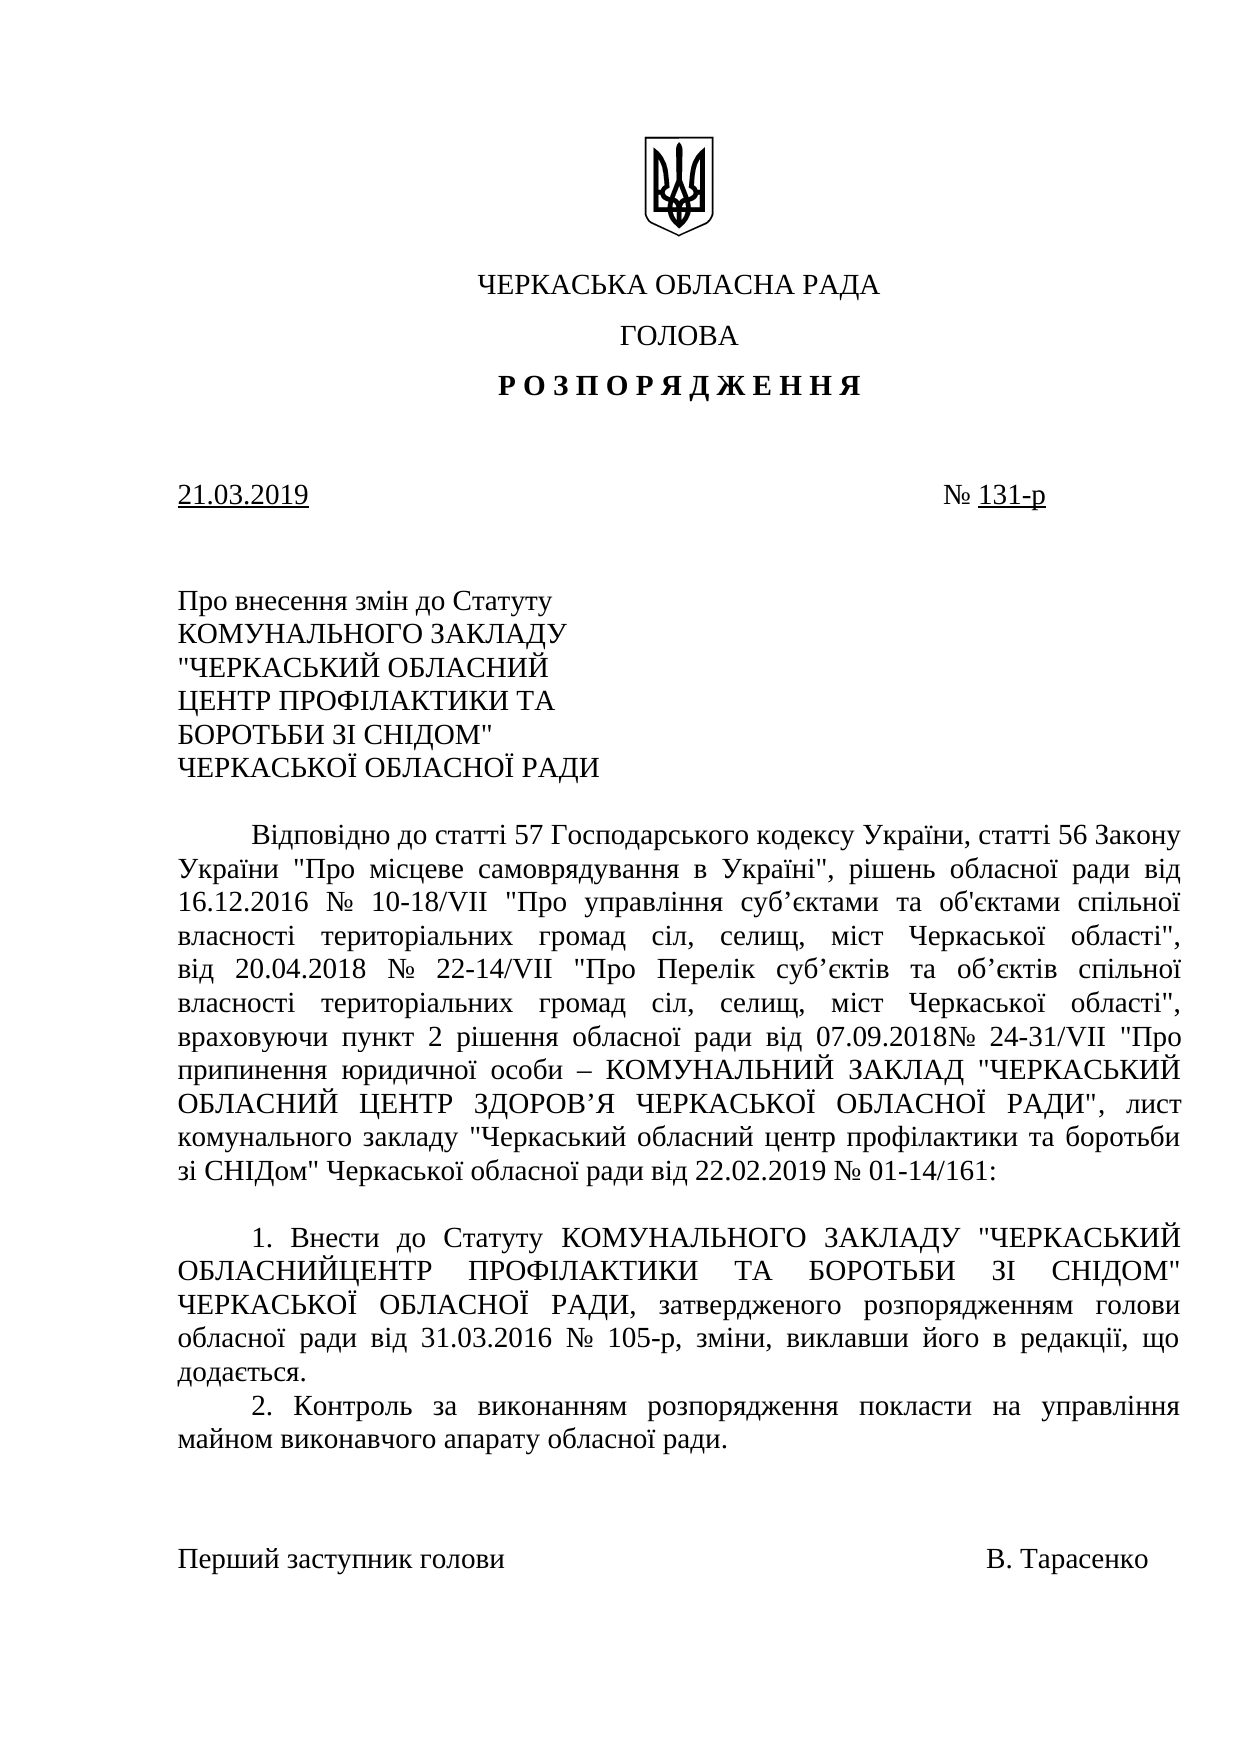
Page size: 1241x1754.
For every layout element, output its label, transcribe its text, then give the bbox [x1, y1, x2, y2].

text Перший заступник голови В. Тарасенко [177, 1541, 1181, 1574]
text ЦЕНТР ПРОФІЛАКТИКИ ТА [177, 683, 1181, 717]
text Відповідно до статті 57 Господарського кодексу України, статті 56 Закону України "Про місцеве самоврядування в Україні", рішень обласної ради від 16.12.2016 № 10-18/VIІ "Про управління суб’єктами та об'єктами спільної власності територіальних громад сіл, селищ, міст Черкаської області", від 20.04.2018 № 22-14/VIІ "Про Перелік суб’єктів та об’єктів спільної власності територіальних громад сіл, селищ, міст Черкаської області", враховуючи пункт 2 рішення обласної ради від 07.09.2018№ 24-31/VIІ "Про припинення юридичної особи – КОМУНАЛЬНИЙ ЗАКЛАД "ЧЕРКАСЬКИЙ ОБЛАСНИЙ ЦЕНТР ЗДОРОВ’Я ЧЕРКАСЬКОЇ ОБЛАСНОЇ РАДИ", лист комунального закладу "Черкаський обласний центр профілактики та боротьби зі СНІДом" Черкаської обласної ради від 22.02.2019 № 01-14/161: [177, 817, 1182, 1052]
text КОМУНАЛЬНОГО ЗАКЛАДУ [177, 616, 1181, 650]
text Відповідно до статті 57 Господарського кодексу України, статті 56 Закону України "Про місцеве самоврядування в Україні", рішень обласної ради від 16.12.2016 № 10-18/VIІ "Про управління суб’єктами та об'єктами спільної власності територіальних громад сіл, селищ, міст Черкаської області", від 20.04.2018 № 22-14/VIІ "Про Перелік суб’єктів та об’єктів спільної власності територіальних громад сіл, селищ, міст Черкаської області", враховуючи пункт 2 рішення обласної ради від 07.09.2018№ 24-31/VIІ "Про припинення юридичної особи – КОМУНАЛЬНИЙ ЗАКЛАД "ЧЕРКАСЬКИЙ ОБЛАСНИЙ ЦЕНТР ЗДОРОВ’Я ЧЕРКАСЬКОЇ ОБЛАСНОЇ РАДИ", лист комунального закладу "Черкаський обласний центр профілактики та боротьби зі СНІДом" Черкаської обласної ради від 22.02.2019 № 01-14/161: [177, 1086, 1182, 1186]
text 1. Внести до Статуту КОМУНАЛЬНОГО ЗАКЛАДУ "ЧЕРКАСЬКИЙ ОБЛАСНИЙЦЕНТР ПРОФІЛАКТИКИ ТА БОРОТЬБИ ЗІ СНІДОМ" ЧЕРКАСЬКОЇ ОБЛАСНОЇ РАДИ, затвердженого розпорядженням голови обласної ради від 31.03.2016 № 105-р, зміни, виклавши його в редакції, що додається. [177, 1220, 1181, 1388]
text 21.03.2019 № 131-р [177, 477, 1181, 510]
text ГОЛОВА [177, 318, 1181, 351]
text ЧЕРКАСЬКА ОБЛАСНА РАДА [177, 267, 1181, 301]
text Про внесення змін до Статуту [177, 583, 1181, 616]
text "ЧЕРКАСЬКИЙ ОБЛАСНИЙ [177, 650, 1181, 683]
text ЧЕРКАСЬКОЇ ОБЛАСНОЇ РАДИ [177, 750, 1181, 784]
text 2. Контроль за виконанням розпорядження покласти на управління майном виконавчого апарату обласної ради. [177, 1388, 1181, 1455]
picture [622, 118, 736, 255]
text Р О З П О Р Я Д Ж Е Н Н Я [177, 368, 1181, 401]
text БОРОТЬБИ ЗІ СНІДОМ" [177, 717, 1181, 750]
